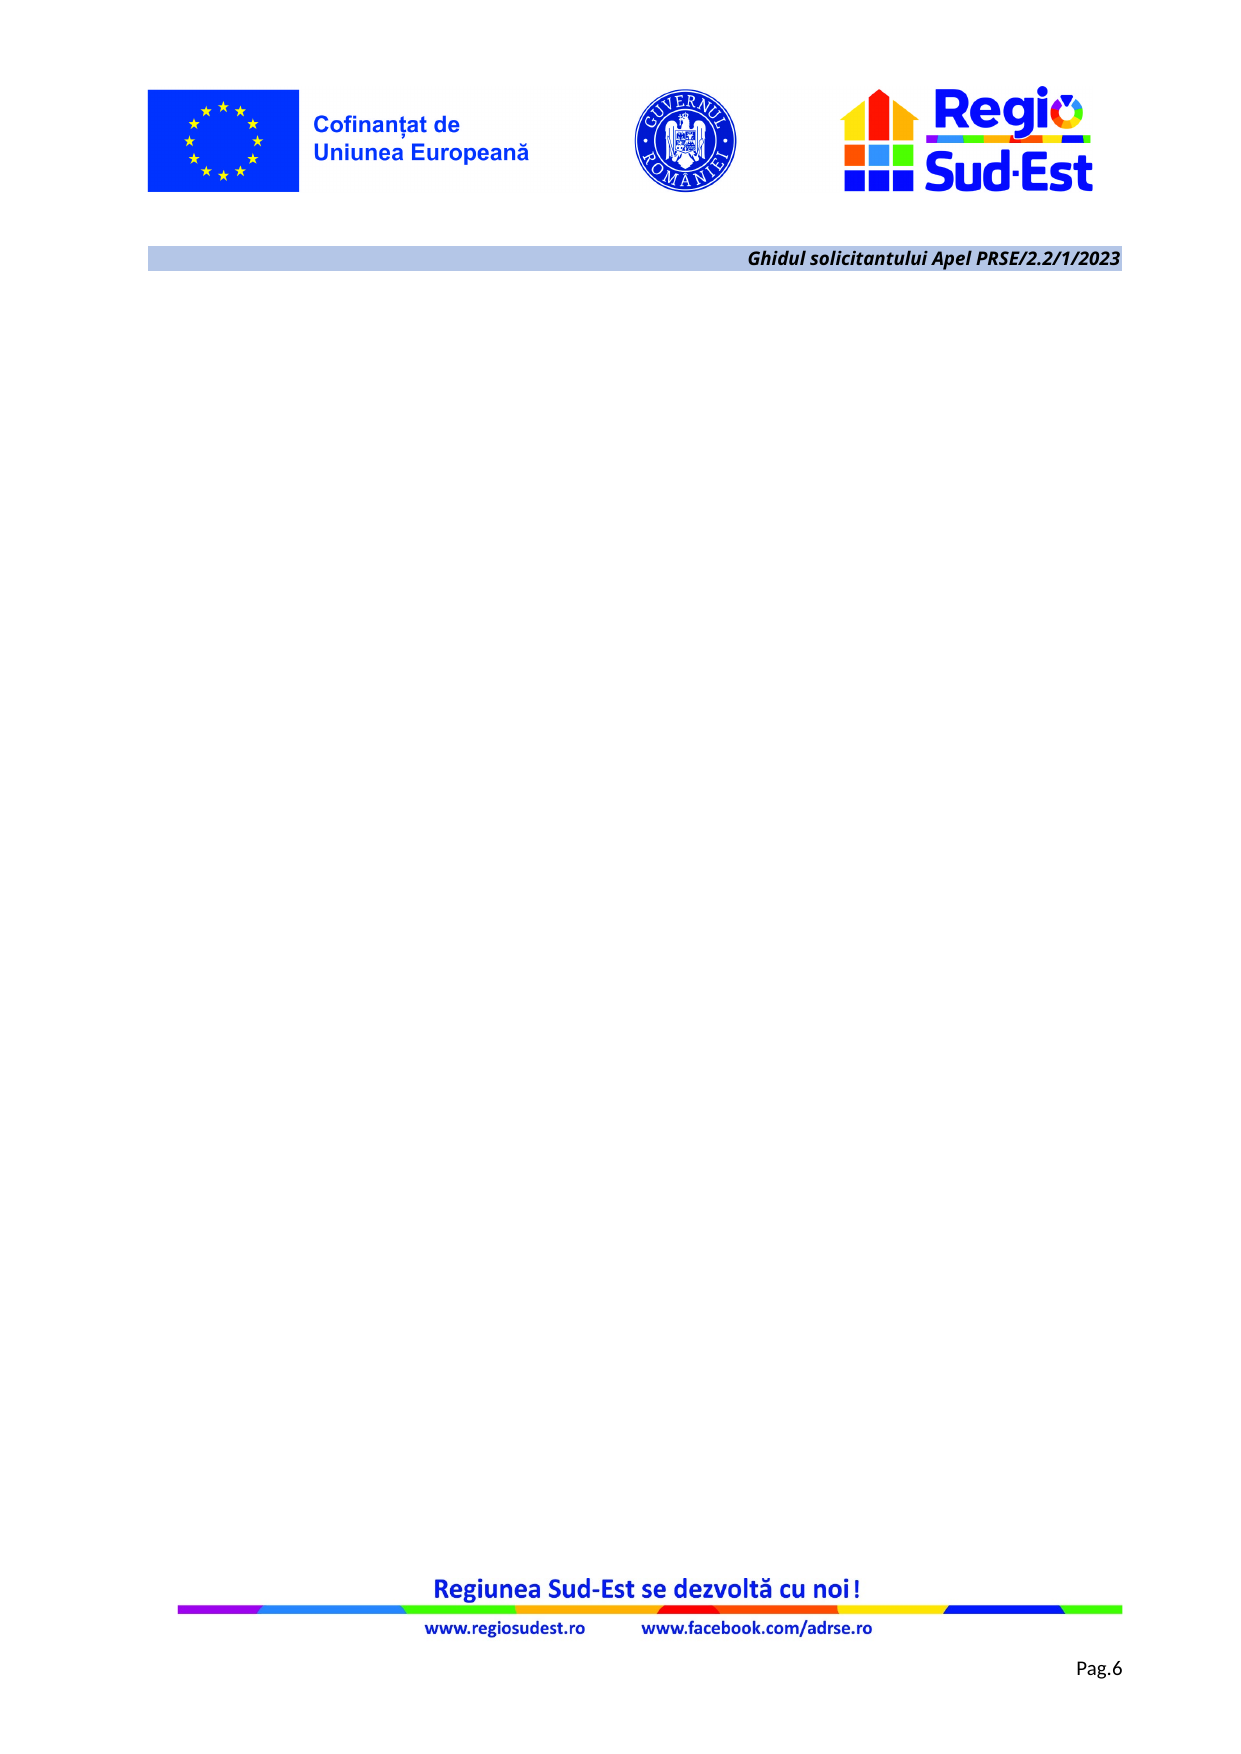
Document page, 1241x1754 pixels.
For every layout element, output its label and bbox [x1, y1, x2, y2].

picture [177, 1578, 1123, 1643]
picture [147, 86, 1093, 193]
